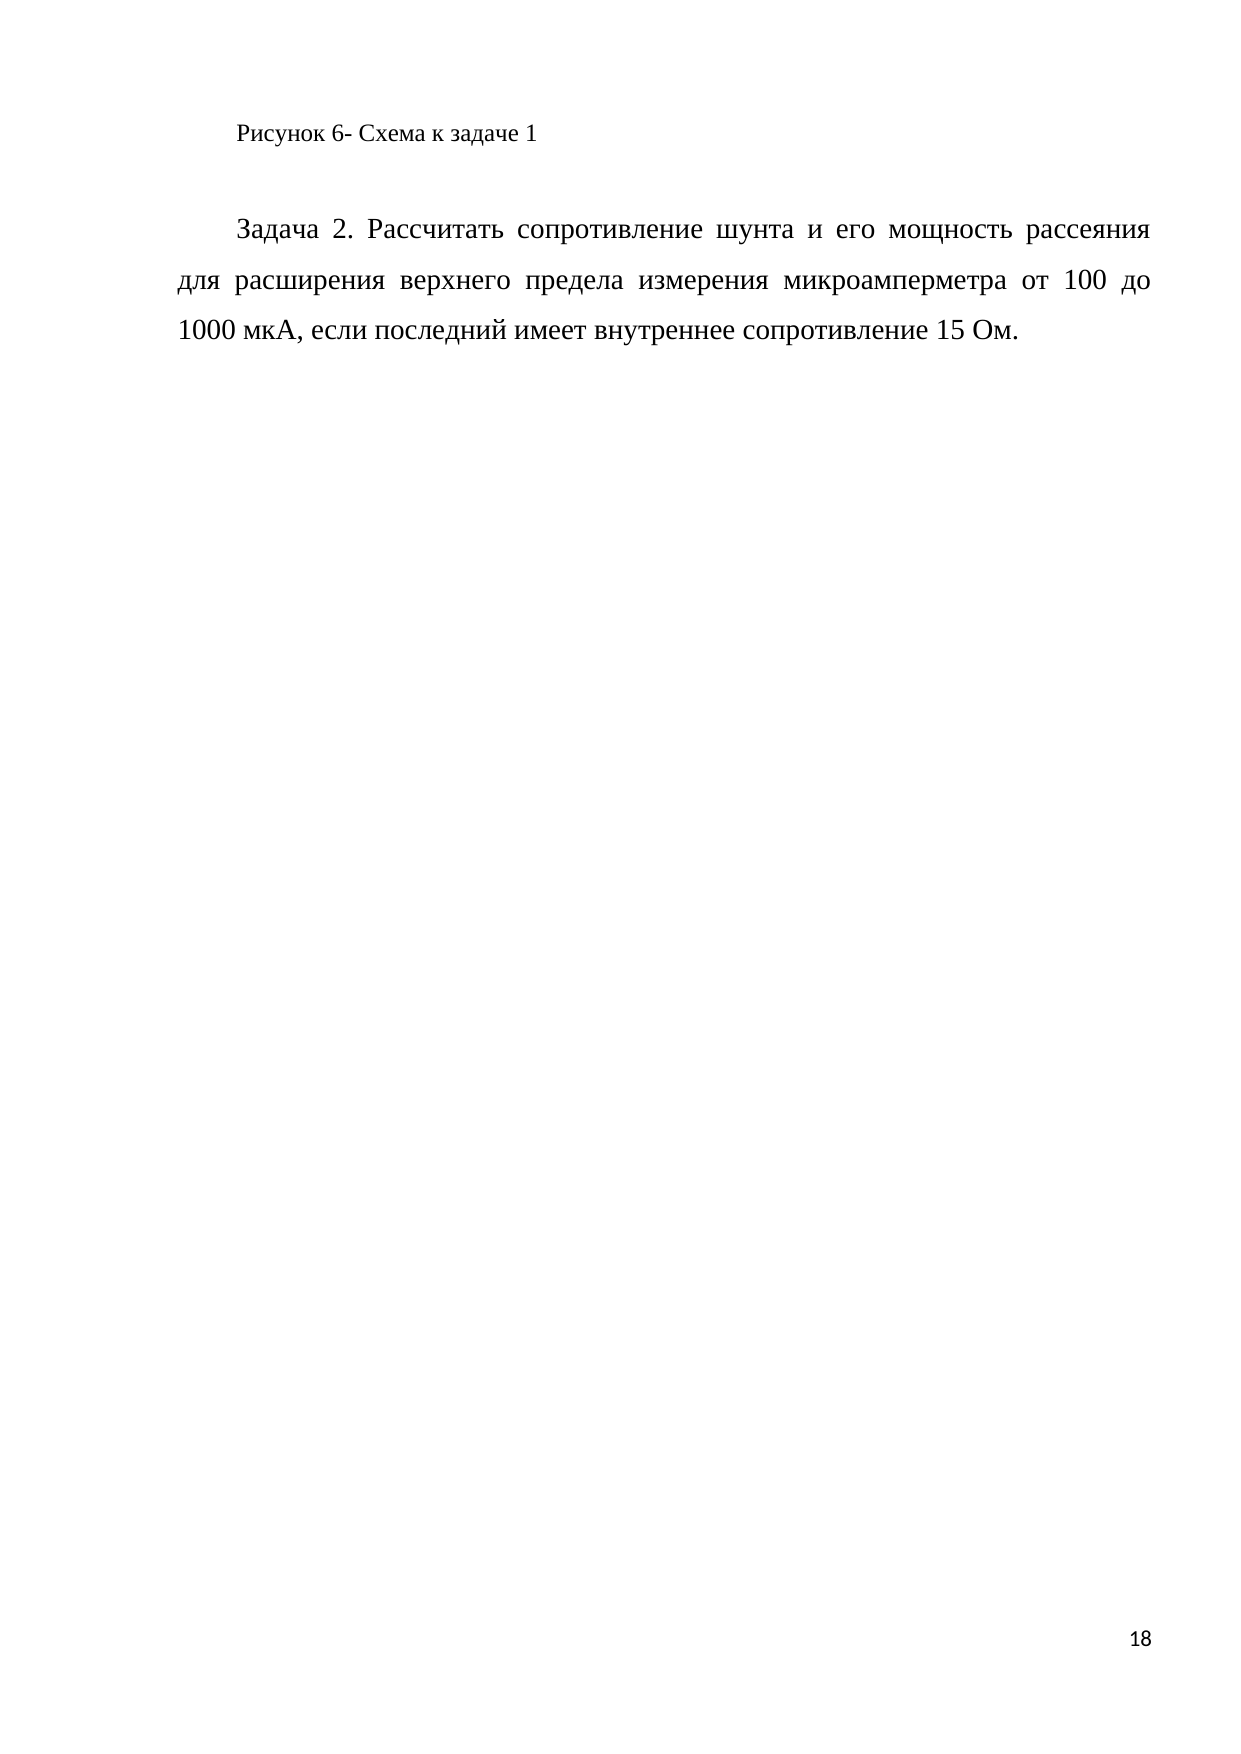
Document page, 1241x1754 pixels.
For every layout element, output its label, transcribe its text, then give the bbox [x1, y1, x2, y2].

text Задача 2. Рассчитать сопротивление шунта и его мощность рассеяния для расширения верхнего предела измерения микроамперметра от 100 до 1000 мкА, если последний имеет внутреннее сопротивление 15 Ом. [177, 212, 1152, 346]
text Рисунок 6- Схема к задаче 1 [177, 118, 1152, 147]
